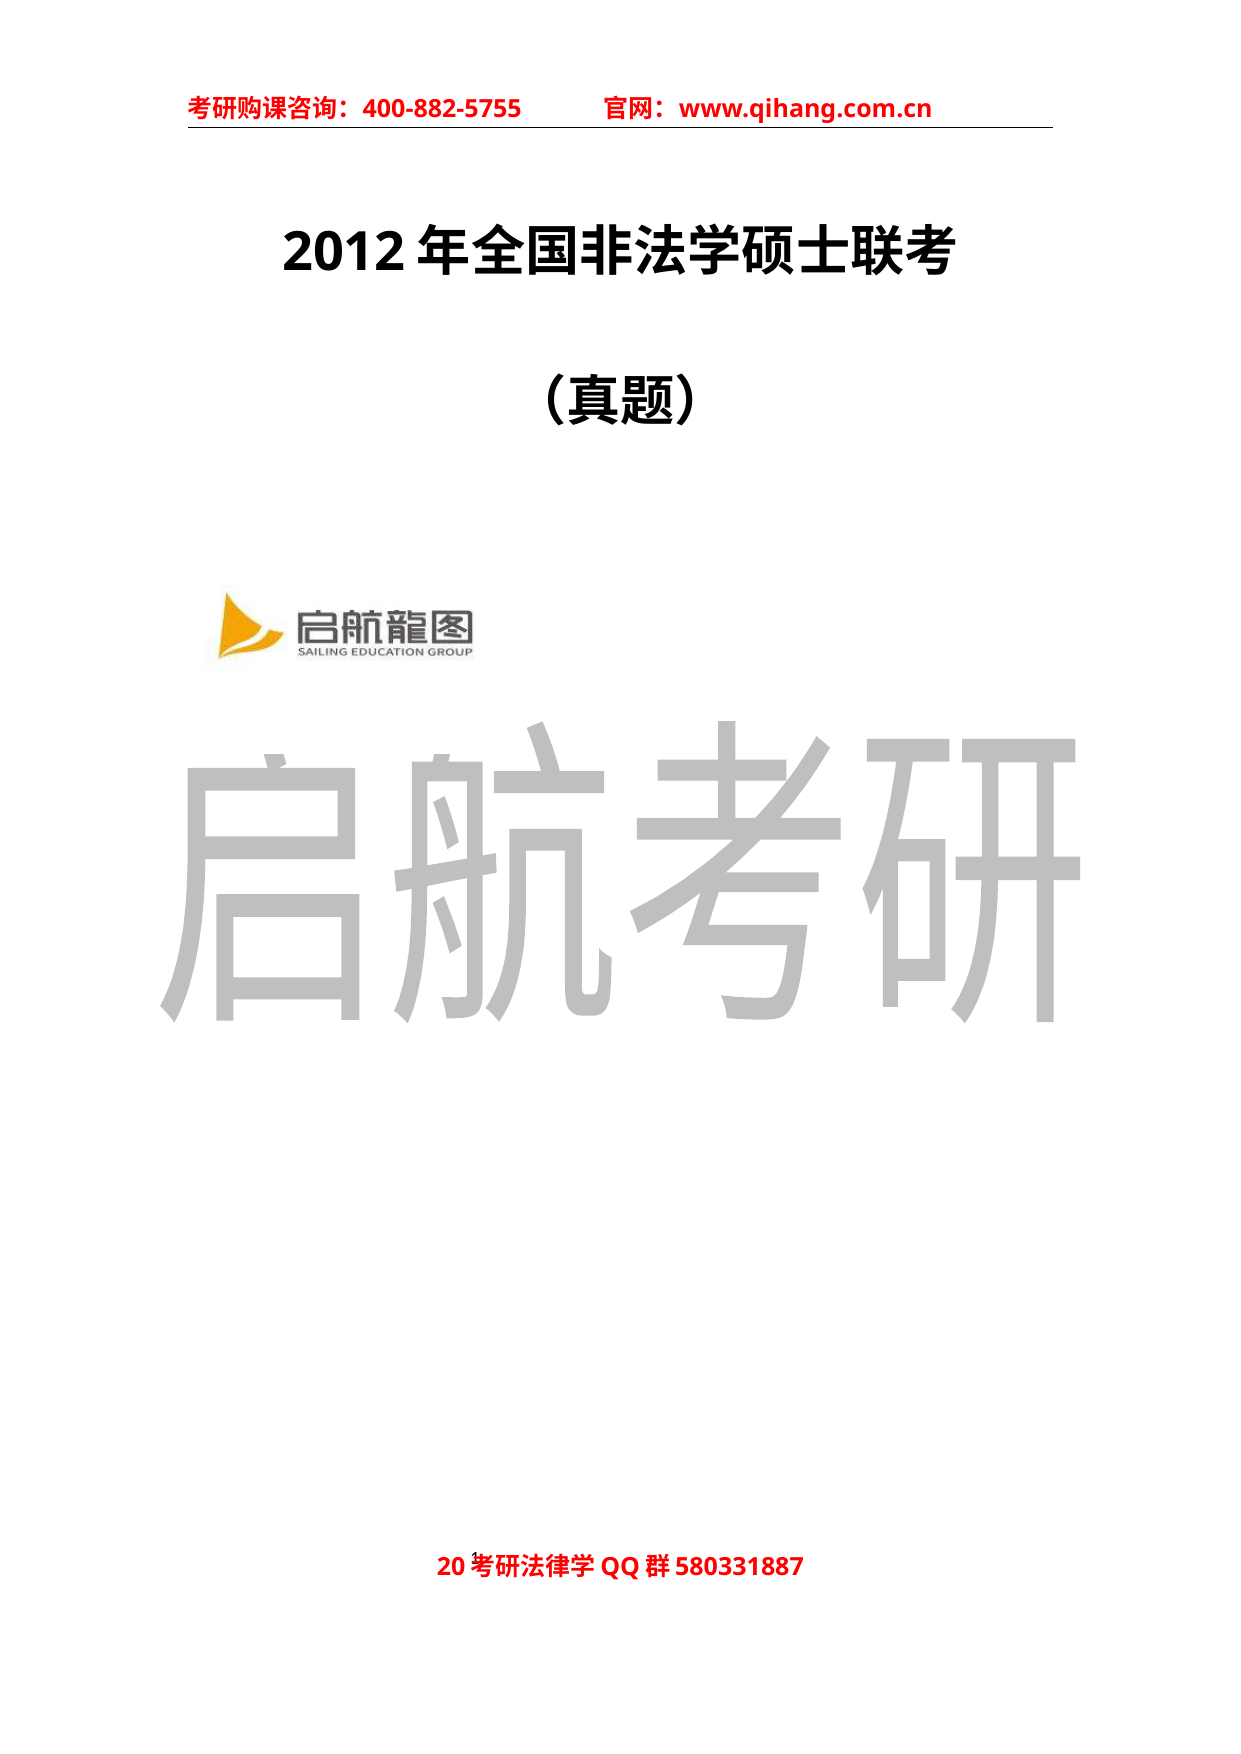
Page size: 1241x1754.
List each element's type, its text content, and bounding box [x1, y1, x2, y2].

subtitle 2012年全国非法学硕士联考 [187, 198, 1053, 296]
subtitle （真题） [187, 348, 1053, 445]
picture [187, 501, 504, 754]
